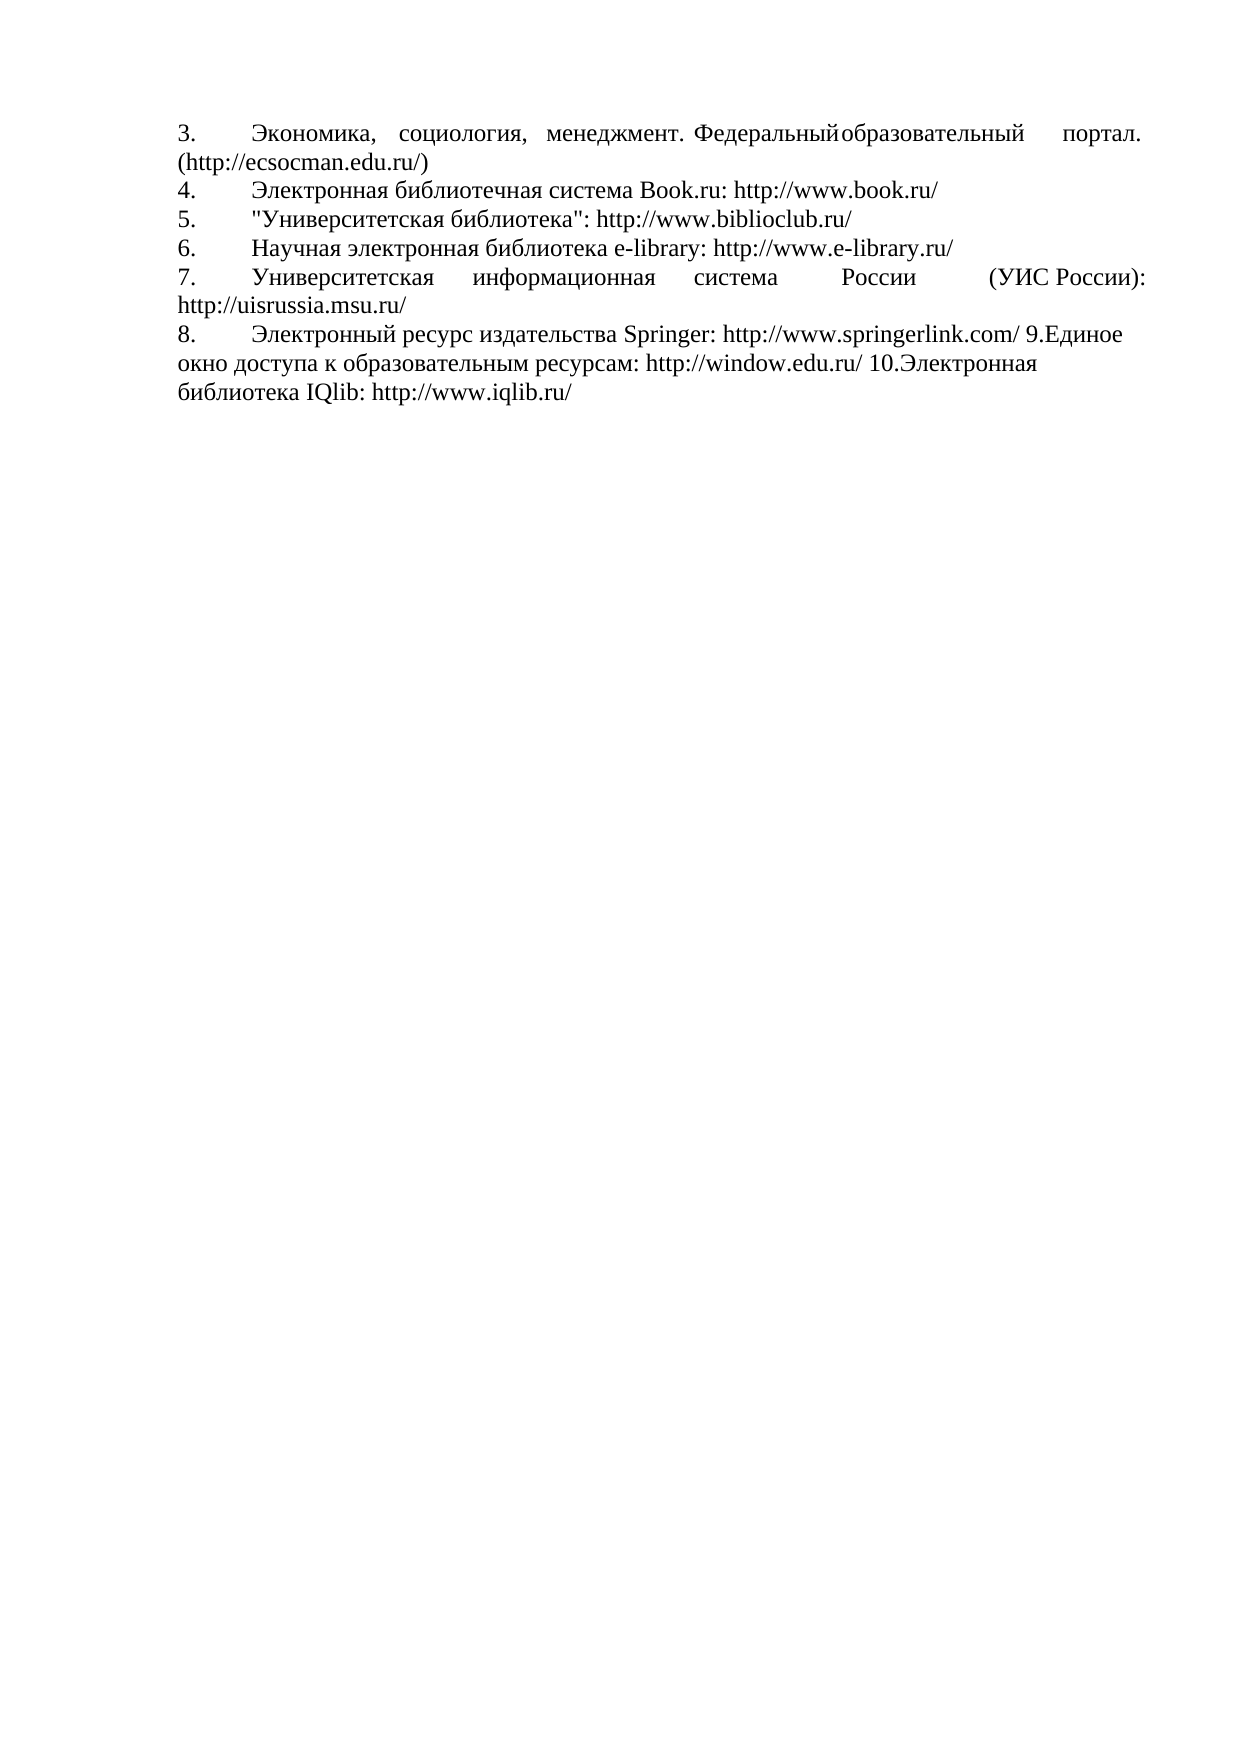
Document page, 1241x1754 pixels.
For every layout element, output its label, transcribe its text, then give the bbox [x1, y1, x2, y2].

text 8. Электронный ресурс издательства Springer: http://www.springerlink.com/ 9.Единое окно доступа к образовательным ресурсам: http://window.edu.ru/ 10.Электронная библиотека IQlib: http://www.iqlib.ru/ [177, 319, 1152, 406]
text 4. Электронная библиотечная система Book.ru: http://www.book.ru/ [177, 176, 1152, 204]
text 6. Научная электронная библиотека e-library: http://www.e-library.ru/ [177, 233, 1152, 262]
text 5. "Университетская библиотека": http://www.biblioclub.ru/ [177, 204, 1152, 233]
text 3. Экономика, социология, менеджмент. Федеральный образовательный портал. (http://ecsocman.edu.ru/) [177, 118, 1152, 176]
text 7. Университетская информационная система России (УИС России): http://uisrussia.msu.ru/ [177, 262, 1152, 319]
